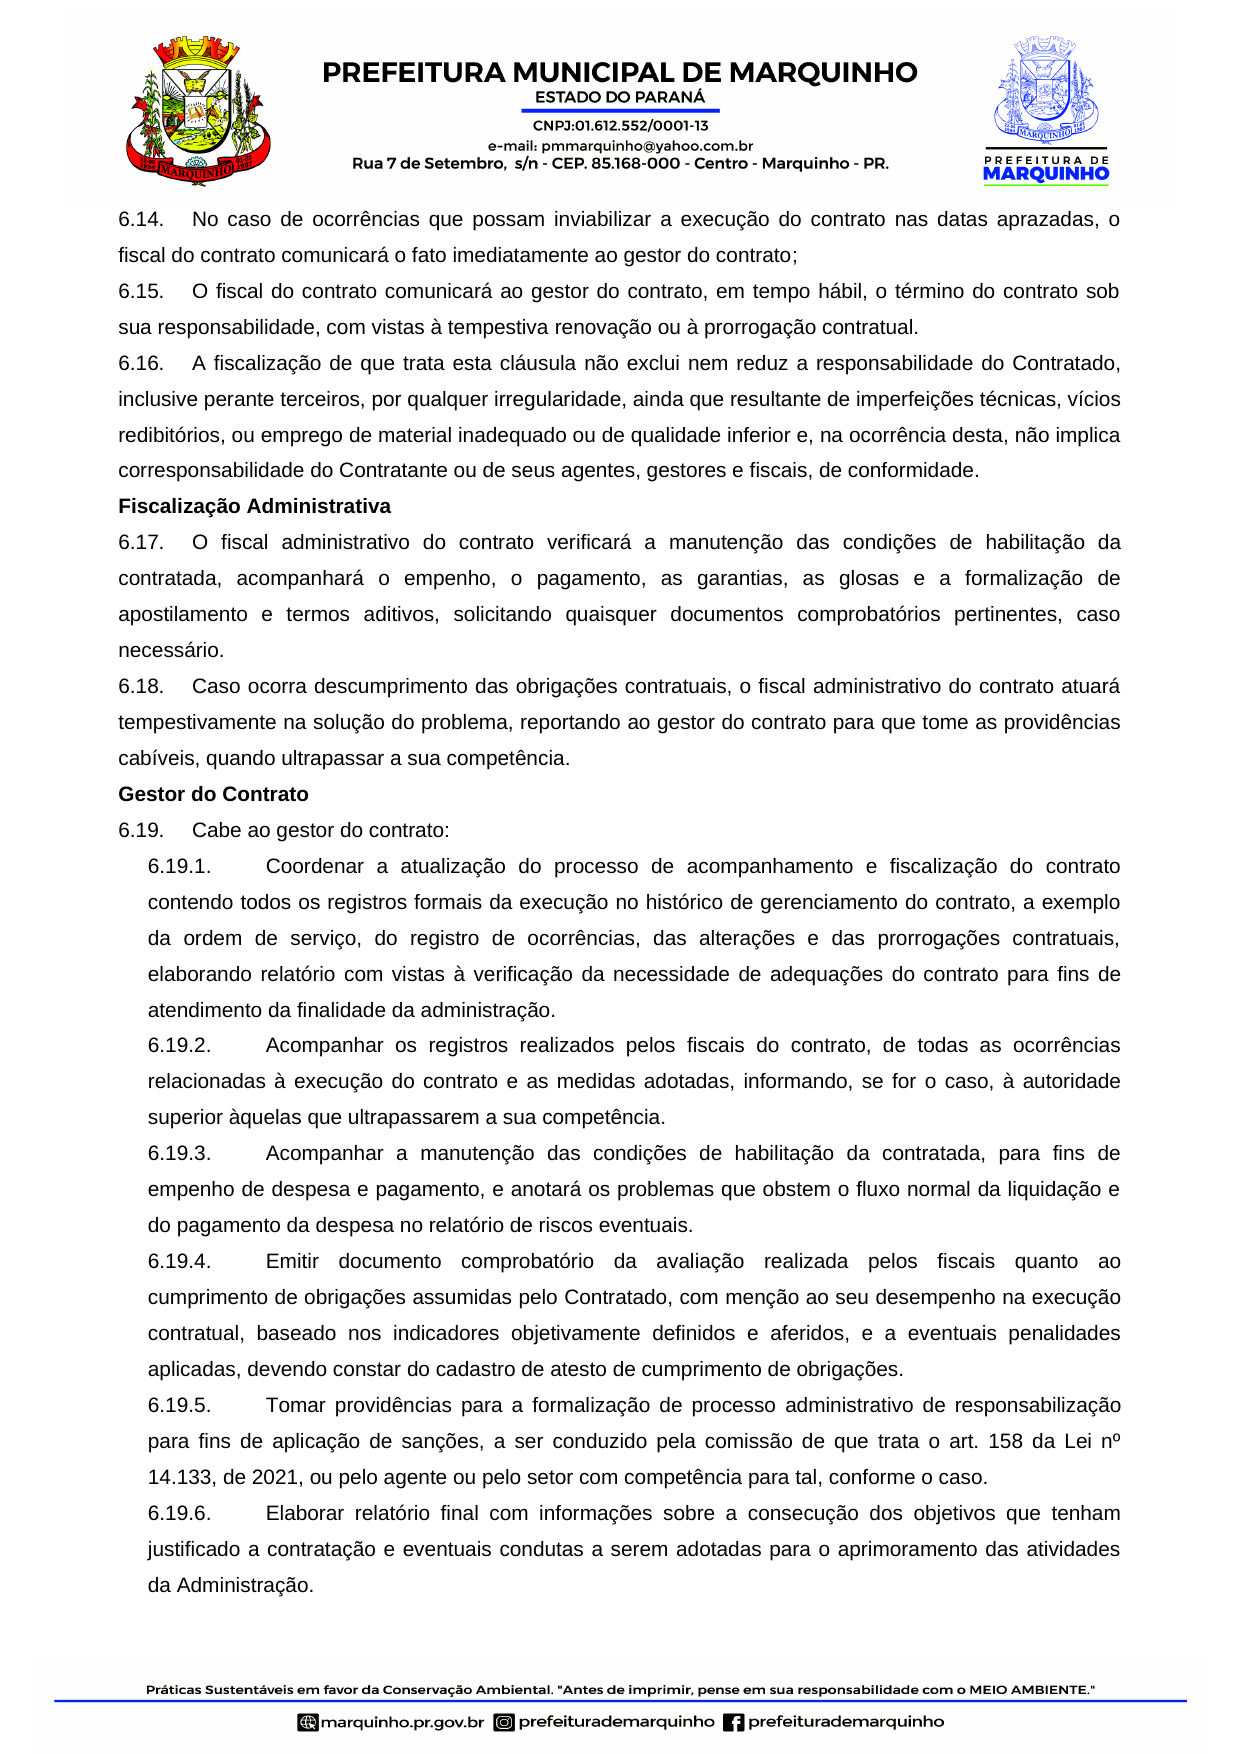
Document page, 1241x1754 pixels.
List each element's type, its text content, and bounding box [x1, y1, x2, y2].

text No caso de ocorrências que possam inviabilizar a execução do contrato nas datas aprazadas, o fiscal do contrato comunicará o fato imediatamente ao gestor do contrato; [118, 207, 1122, 267]
text Gestor do Contrato [118, 782, 1122, 806]
text Acompanhar os registros realizados pelos fiscais do contrato, de todas as ocorrências relacionadas à execução do contrato e as medidas adotadas, informando, se for o caso, à autoridade superior àquelas que ultrapassarem a sua competência. [148, 1033, 1122, 1129]
text Emitir documento comprobatório da avaliação realizada pelos fiscais quanto ao cumprimento de obrigações assumidas pelo Contratado, com menção ao seu desempenho na execução contratual, baseado nos indicadores objetivamente definidos e aferidos, e a eventuais penalidades aplicadas, devendo constar do cadastro de atesto de cumprimento de obrigações. [148, 1249, 1122, 1381]
text Acompanhar a manutenção das condições de habilitação da contratada, para fins de empenho de despesa e pagamento, e anotará os problemas que obstem o fluxo normal da liquidação e do pagamento da despesa no relatório de riscos eventuais. [148, 1141, 1122, 1237]
text Cabe ao gestor do contrato: [118, 818, 1122, 842]
text Coordenar a atualização do processo de acompanhamento e fiscalização do contrato contendo todos os registros formais da execução no histórico de gerenciamento do contrato, a exemplo da ordem de serviço, do registro de ocorrências, das alterações e das prorrogações contratuais, elaborando relatório com vistas à verificação da necessidade de adequações do contrato para fins de atendimento da finalidade da administração. [148, 854, 1122, 1021]
picture [30, 1652, 1210, 1754]
text O fiscal administrativo do contrato verificará a manutenção das condições de habilitação da contratada, acompanhará o empenho, o pagamento, as garantias, as glosas e a formalização de apostilamento e termos aditivos, solicitando quaisquer documentos comprobatórios pertinentes, caso necessário. [118, 530, 1122, 662]
picture [60, 7, 1181, 211]
text Elaborar relatório final com informações sobre a consecução dos objetivos que tenham justificado a contratação e eventuais condutas a serem adotadas para o aprimoramento das atividades da Administração. [148, 1501, 1122, 1596]
text Tomar providências para a formalização de processo administrativo de responsabilização para fins de aplicação de sanções, a ser conduzido pela comissão de que trata o art. 158 da Lei nº 14.133, de 2021, ou pelo agente ou pelo setor com competência para tal, conforme o caso. [148, 1393, 1122, 1488]
text Caso ocorra descumprimento das obrigações contratuais, o fiscal administrativo do contrato atuará tempestivamente na solução do problema, reportando ao gestor do contrato para que tome as providências cabíveis, quando ultrapassar a sua competência. [118, 674, 1122, 770]
text O fiscal do contrato comunicará ao gestor do contrato, em tempo hábil, o término do contrato sob sua responsabilidade, com vistas à tempestiva renovação ou à prorrogação contratual. [118, 279, 1122, 338]
list Fiscalização Administrativa [118, 494, 1122, 518]
text A fiscalização de que trata esta cláusula não exclui nem reduz a responsabilidade do Contratado, inclusive perante terceiros, por qualquer irregularidade, ainda que resultante de imperfeições técnicas, vícios redibitórios, ou emprego de material inadequado ou de qualidade inferior e, na ocorrência desta, não implica corresponsabilidade do Contratante ou de seus agentes, gestores e fiscais, de conformidade. [118, 351, 1122, 482]
